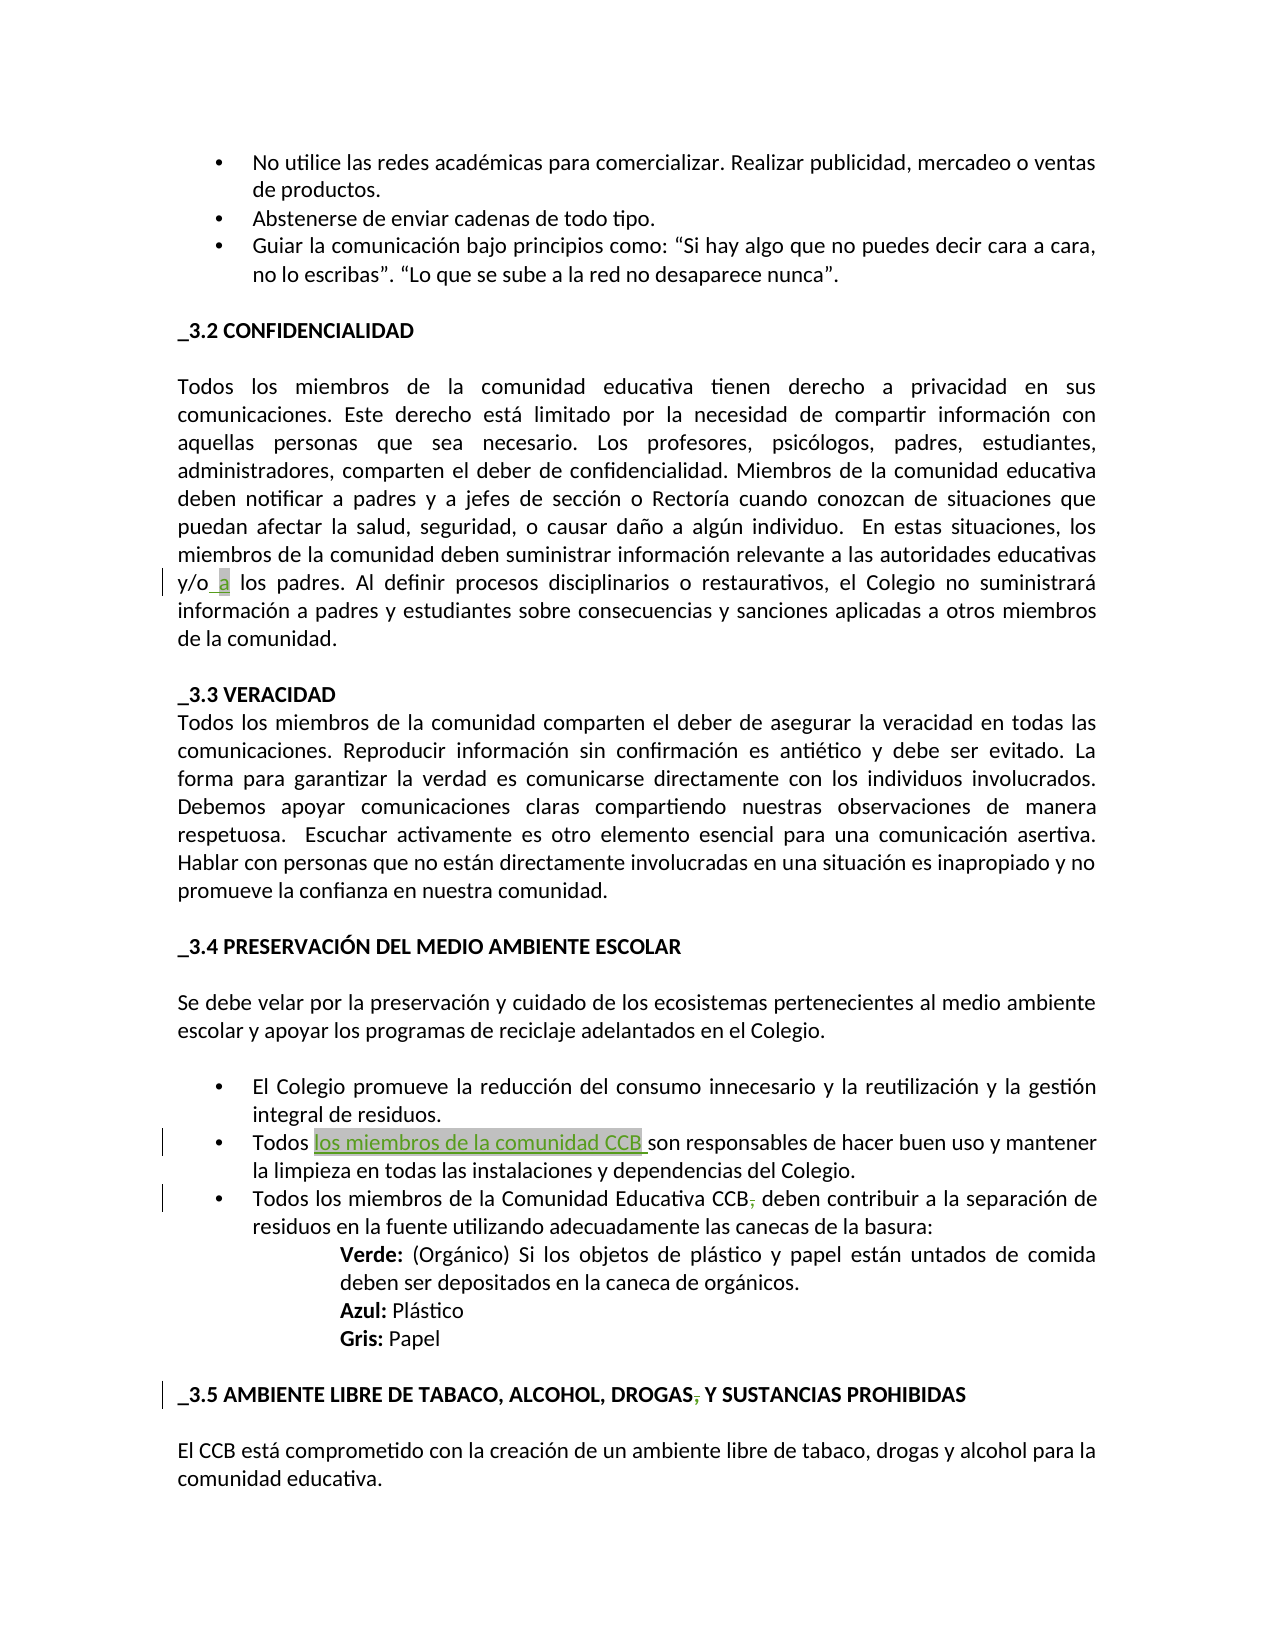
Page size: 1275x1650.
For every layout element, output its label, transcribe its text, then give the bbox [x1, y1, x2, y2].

text Todos los miembros de la comunidad comparten el deber de asegurar la veracidad en todas las comunicaciones. Reproducir información sin confirmación es antiético y debe ser evitado. La forma para garantizar la verdad es comunicarse directamente con los individuos involucrados. Debemos apoyar comunicaciones claras compartiendo nuestras observaciones de manera respetuosa. Escuchar activamente es otro elemento esencial para una comunicación asertiva. Hablar con personas que no están directamente involucradas en una situación es inapropiado y no promueve la confianza en nuestra comunidad. [177, 708, 1098, 904]
text Verde: (Orgánico) Si los objetos de plástico y papel están untados de comida deben ser depositados en la caneca de orgánicos. [340, 1240, 1098, 1296]
list Todos son responsables de hacer buen uso y mantener la limpieza en todas las instalaciones y dependencias del Colegio. [215, 1128, 1098, 1184]
text _3.2 CONFIDENCIALIDAD [177, 316, 1098, 344]
text Se debe velar por la preservación y cuidado de los ecosistemas pertenecientes al medio ambiente escolar y apoyar los programas de reciclaje adelantados en el Colegio. [177, 988, 1098, 1044]
list Guiar la comunicación bajo principios como: “Si hay algo que no puedes decir cara a cara, no lo escribas”. “Lo que se sube a la red no desaparece nunca”. [215, 232, 1098, 288]
text Azul: Plástico [340, 1296, 1098, 1324]
text _3.5 AMBIENTE LIBRE DE TABACO, ALCOHOL, DROGAS Y SUSTANCIAS PROHIBIDAS [177, 1381, 1098, 1408]
list El Colegio promueve la reducción del consumo innecesario y la reutilización y la gestión integral de residuos. [215, 1072, 1098, 1128]
list Abstenerse de enviar cadenas de todo tipo. [215, 204, 1098, 232]
text Todos los miembros de la comunidad educativa tienen derecho a privacidad en sus comunicaciones. Este derecho está limitado por la necesidad de compartir información con aquellas personas que sea necesario. Los profesores, psicólogos, padres, estudiantes, administradores, comparten el deber de confidencialidad. Miembros de la comunidad educativa deben notificar a padres y a jefes de sección o Rectoría cuando conozcan de situaciones que puedan afectar la salud, seguridad, o causar daño a algún individuo. En estas situaciones, los miembros de la comunidad deben suministrar información relevante a las autoridades educativas y/o los padres. Al definir procesos disciplinarios o restaurativos, el Colegio no suministrará información a padres y estudiantes sobre consecuencias y sanciones aplicadas a otros miembros de la comunidad. [177, 372, 1098, 652]
text El CCB está comprometido con la creación de un ambiente libre de tabaco, drogas y alcohol para la comunidad educativa. [177, 1437, 1098, 1493]
text _3.3 VERACIDAD [177, 680, 1098, 708]
text Gris: Papel [340, 1324, 1098, 1352]
list Todos los miembros de la Comunidad Educativa CCB deben contribuir a la separación de residuos en la fuente utilizando adecuadamente las canecas de la basura: [215, 1184, 1098, 1240]
list No utilice las redes académicas para comercializar. Realizar publicidad, mercadeo o ventas de productos. [215, 148, 1098, 204]
text _3.4 PRESERVACIÓN DEL MEDIO AMBIENTE ESCOLAR [177, 932, 1098, 960]
